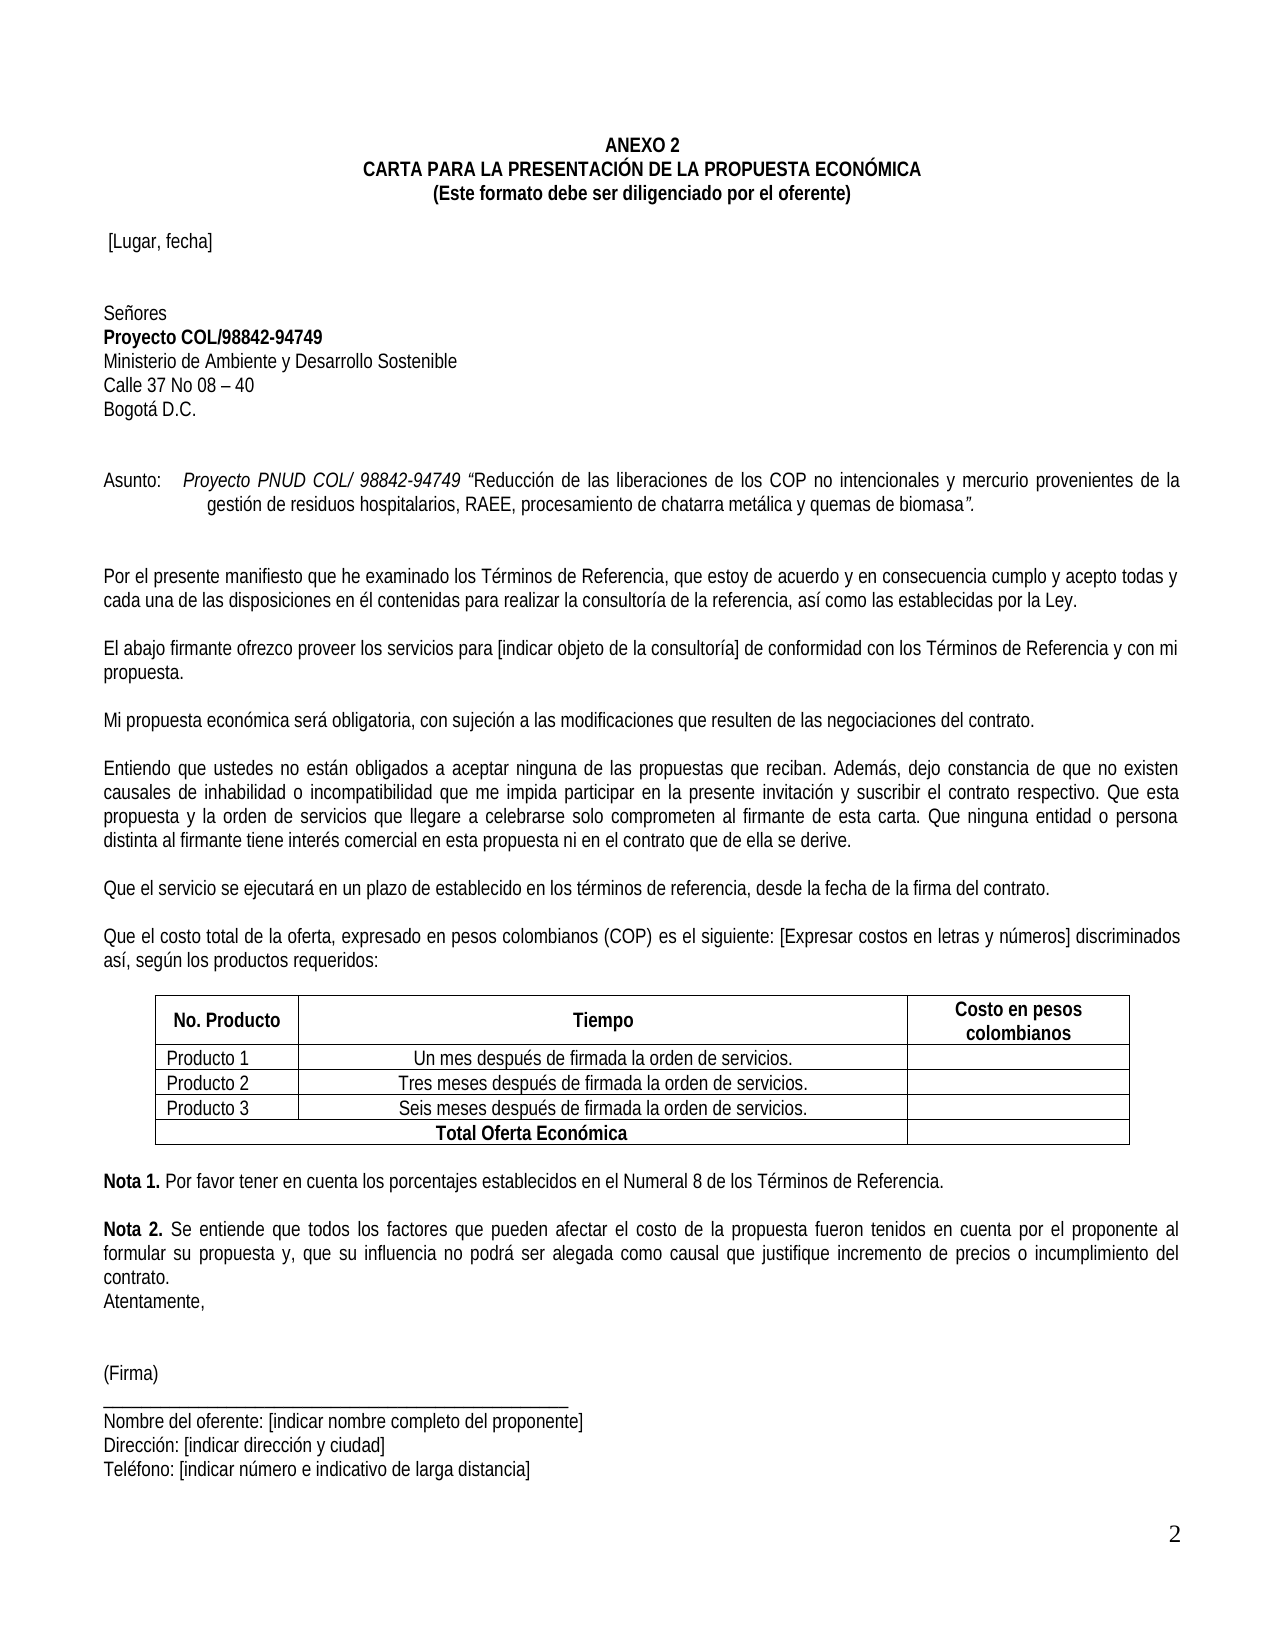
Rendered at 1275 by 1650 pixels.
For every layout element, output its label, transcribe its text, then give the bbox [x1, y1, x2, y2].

text Señores [103, 301, 1181, 324]
list Atentamente, [103, 1289, 1181, 1313]
table_cell [908, 1045, 919, 1069]
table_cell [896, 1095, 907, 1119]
text Teléfono: [indicar número e indicativo de larga distancia] [103, 1457, 1181, 1481]
table_cell [1118, 1070, 1129, 1094]
text (Este formato debe ser diligenciado por el oferente) [103, 181, 1181, 205]
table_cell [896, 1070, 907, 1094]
text Proyecto COL/98842-94749 [103, 324, 1181, 348]
table_cell [1118, 1045, 1129, 1069]
table_header No. Producto [156, 996, 298, 1044]
text Nombre del oferente: [indicar nombre completo del proponente] [103, 1409, 1181, 1433]
table_cell [908, 1070, 919, 1094]
text CARTA PARA LA presentación de la propuesta ECONÓMICA [103, 157, 1181, 181]
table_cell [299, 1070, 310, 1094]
list Nota 1. Por favor tener en cuenta los porcentajes establecidos en el Numeral 8 de los Términos de Referencia. [103, 1169, 1181, 1193]
text El abajo firmante ofrezco proveer los servicios para [indicar objeto de la consultoría] de conformidad con los Términos de Referencia y con mi propuesta. [103, 636, 1181, 684]
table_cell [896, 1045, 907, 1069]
text ANEXO 2 [103, 133, 1181, 157]
text Dirección: [indicar dirección y ciudad] [103, 1433, 1181, 1457]
table_cell [1118, 1095, 1129, 1119]
text _________________________________________________ [103, 1385, 1181, 1409]
text Asunto: Proyecto PNUD COL/ 98842-94749 “Reducción de las liberaciones de los COP no intencionales y mercurio provenientes de la gestión de residuos hospitalarios, RAEE, procesamiento de chatarra metálica y quemas de biomasa”. [103, 468, 1181, 516]
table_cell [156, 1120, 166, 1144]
list Entiendo que ustedes no están obligados a aceptar ninguna de las propuestas que reciban. Además, dejo constancia de que no existen causales de inhabilidad o incompatibilidad que me impida participar en la presente invitación y suscribir el contrato respectivo. Que esta propuesta y la orden de servicios que llegare a celebrarse solo comprometen al firmante de esta carta. Que ninguna entidad o persona distinta al firmante tiene interés comercial en esta propuesta ni en el contrato que de ella se derive. [103, 756, 1181, 852]
table_cell [908, 1120, 919, 1144]
table_header Tiempo [299, 996, 907, 1044]
list Que el servicio se ejecutará en un plazo de establecido en los términos de referencia, desde la fecha de la firma del contrato. [103, 876, 1181, 899]
table_cell [908, 1095, 919, 1119]
text Calle 37 No 08 – 40 [103, 372, 1181, 396]
text Mi propuesta económica será obligatoria, con sujeción a las modificaciones que resulten de las negociaciones del contrato. [103, 708, 1181, 732]
text Ministerio de Ambiente y Desarrollo Sostenible [103, 348, 1181, 372]
text (Firma) [103, 1361, 1181, 1385]
list Nota 2. Se entiende que todos los factores que pueden afectar el costo de la propuesta fueron tenidos en cuenta por el proponente al formular su propuesta y, que su influencia no podrá ser alegada como causal que justifique incremento de precios o incumplimiento del contrato. [103, 1217, 1181, 1289]
table_cell [1118, 1120, 1129, 1144]
list Que el costo total de la oferta, expresado en pesos colombianos (COP) es el siguiente: [Expresar costos en letras y números] discriminados así, según los productos requeridos: [103, 923, 1181, 971]
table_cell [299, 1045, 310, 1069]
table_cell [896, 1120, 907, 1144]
text Por el presente manifiesto que he examinado los Términos de Referencia, que estoy de acuerdo y en consecuencia cumplo y acepto todas y cada una de las disposiciones en él contenidas para realizar la consultoría de la referencia, así como las establecidas por la Ley. [103, 564, 1181, 612]
text Bogotá D.C. [103, 396, 1181, 420]
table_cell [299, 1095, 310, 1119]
text [Lugar, fecha] [103, 229, 1181, 253]
